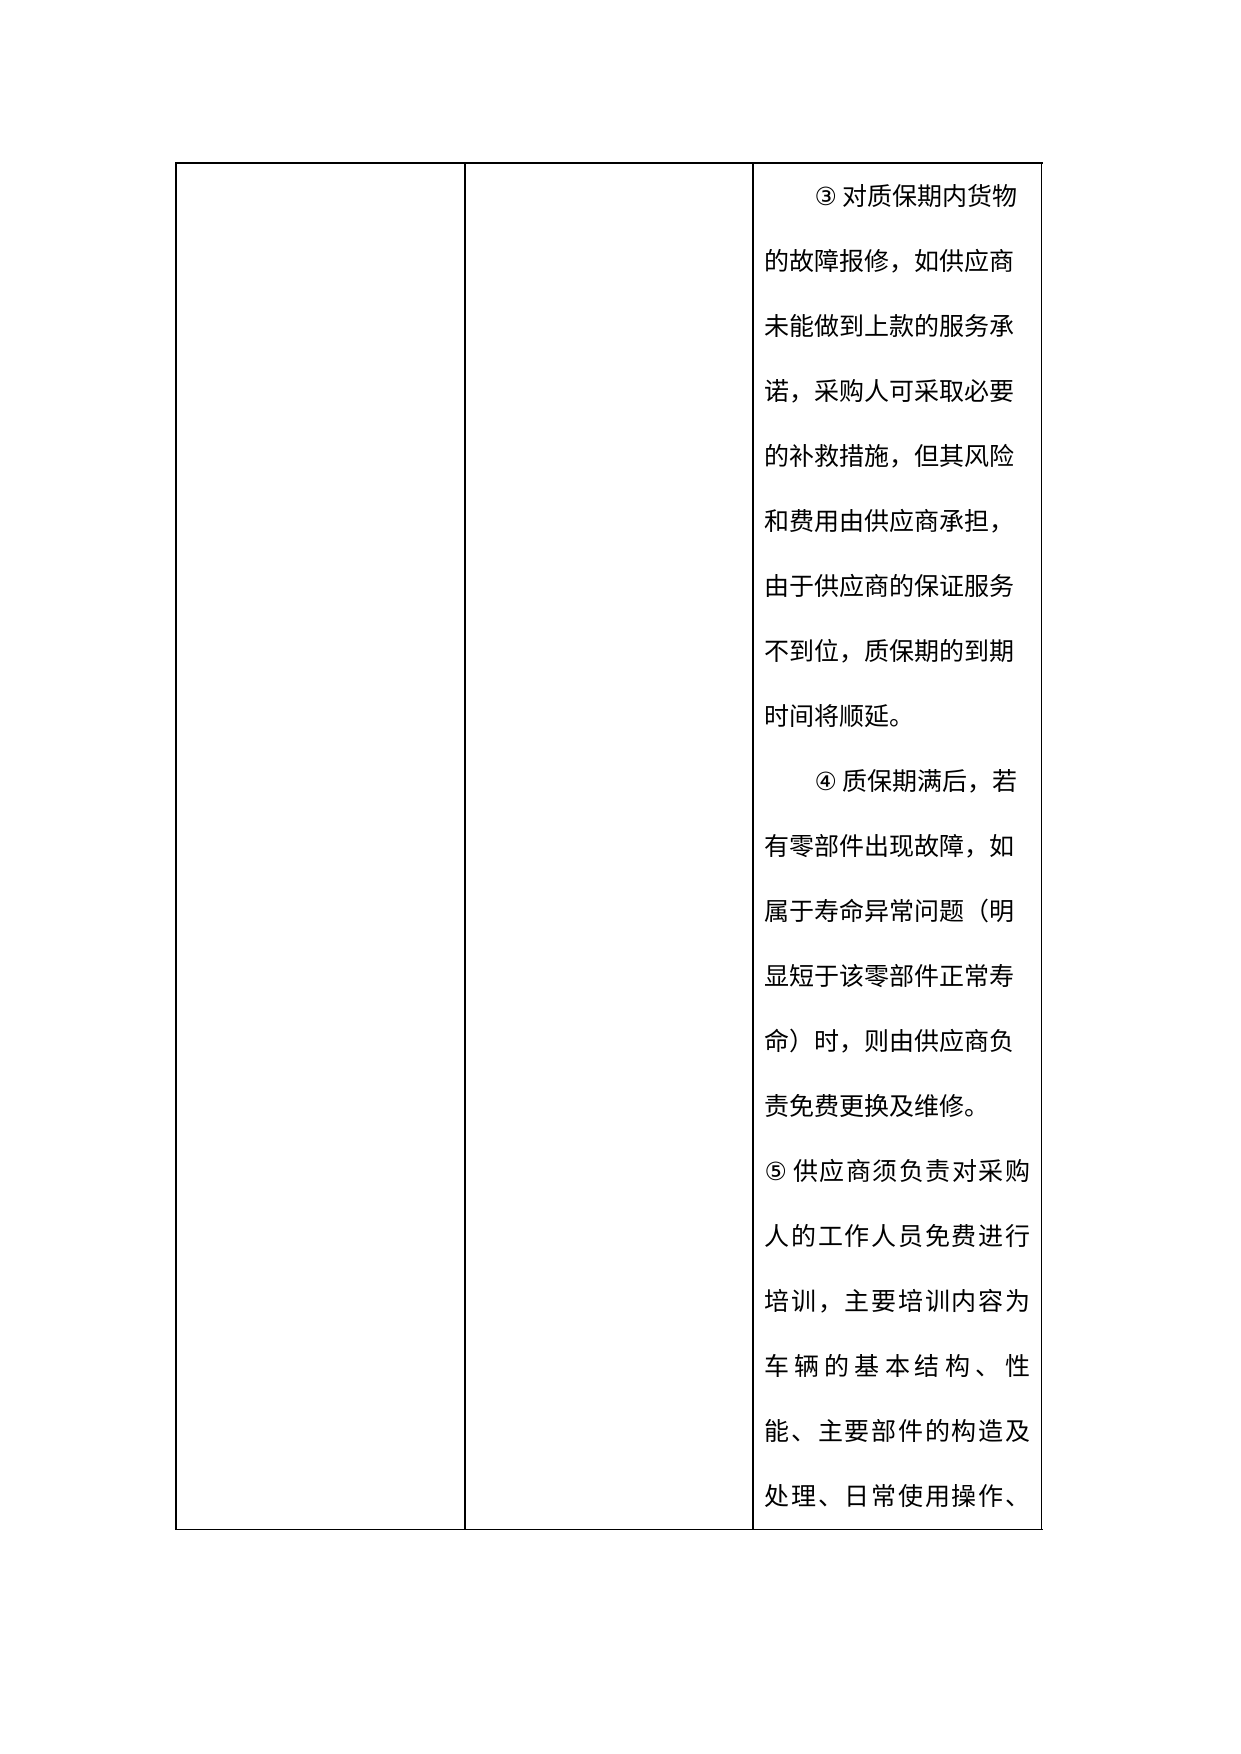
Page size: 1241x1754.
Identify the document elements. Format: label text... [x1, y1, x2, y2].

table_cell ★ [177, 164, 464, 1528]
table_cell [754, 164, 1041, 1528]
table_cell 4 [466, 164, 752, 1528]
